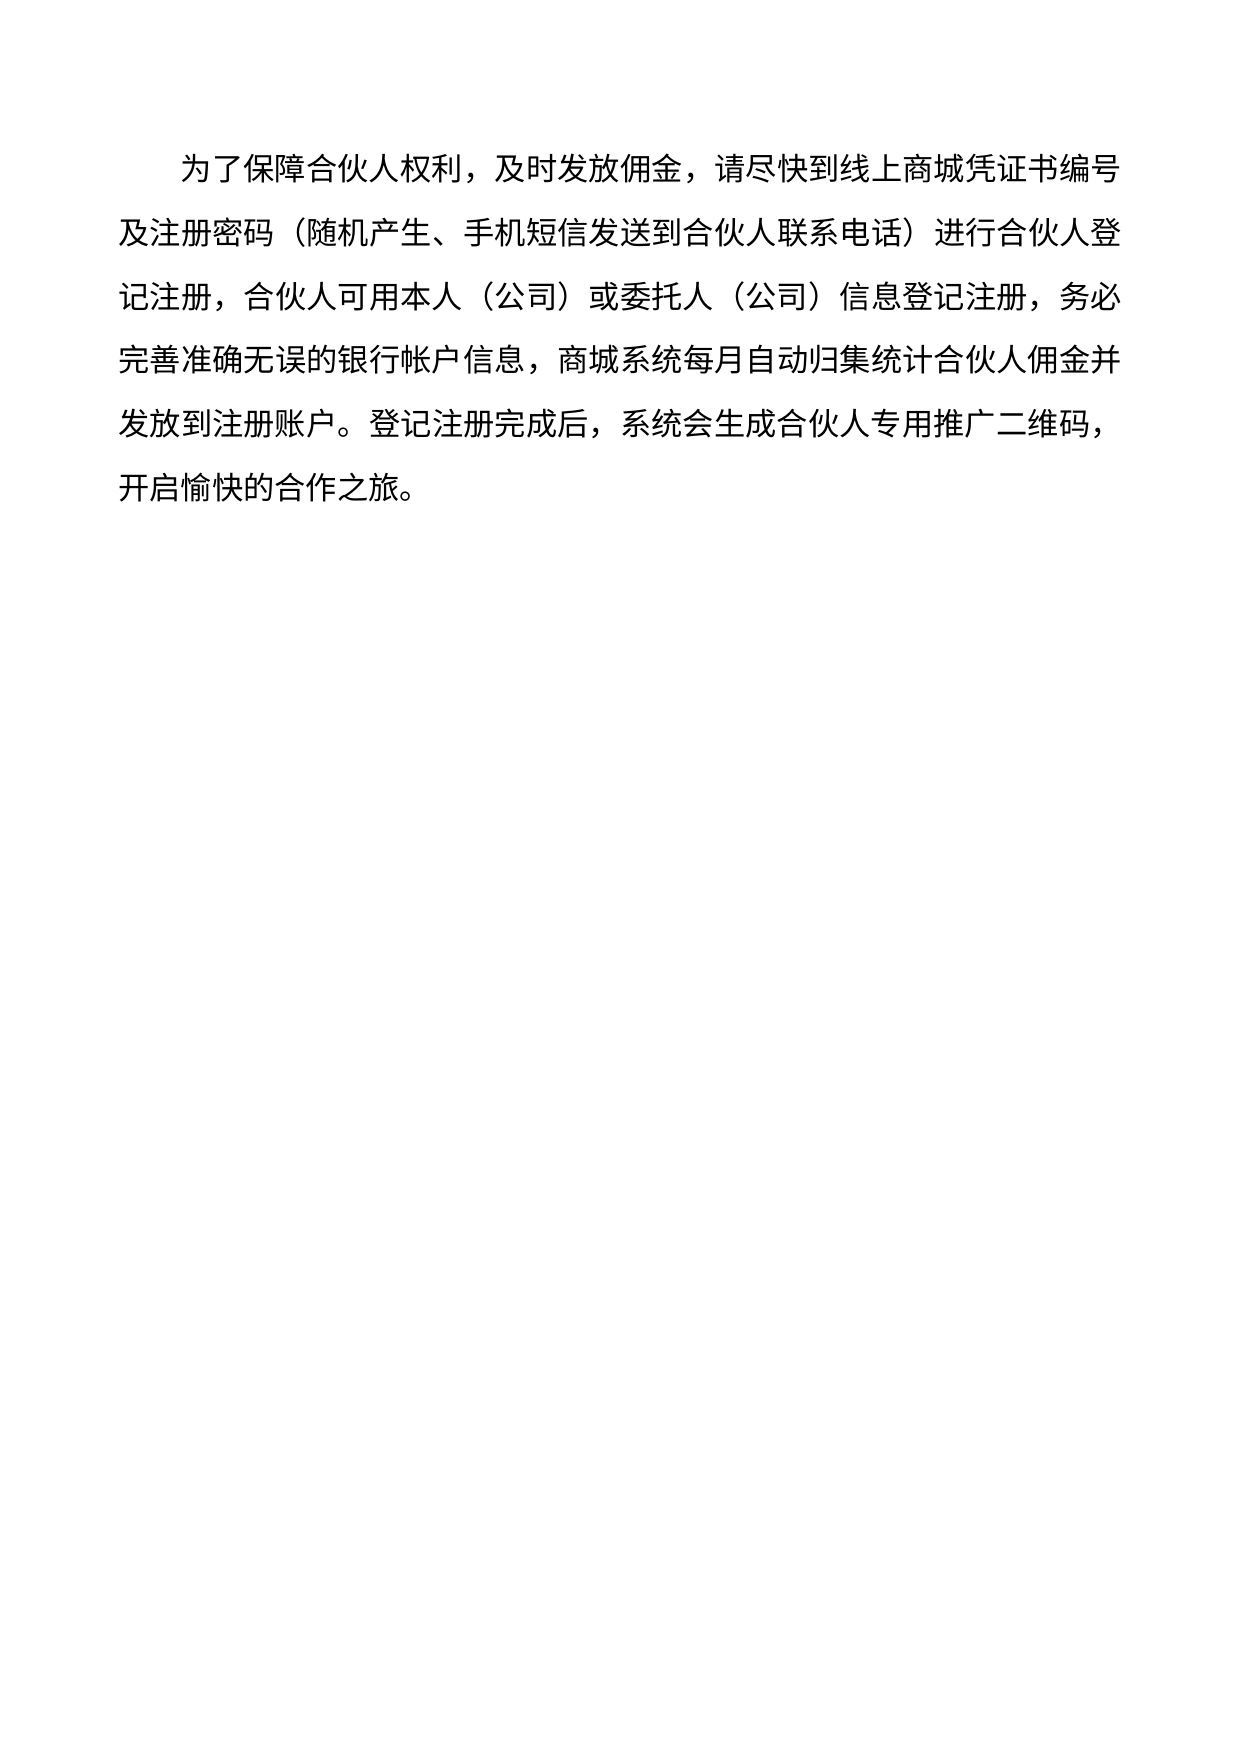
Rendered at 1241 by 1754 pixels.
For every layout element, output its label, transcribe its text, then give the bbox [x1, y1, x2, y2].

text 为了保障合伙人权利，及时发放佣金，请尽快到线上商城凭证书编号及注册密码（随机产生、手机短信发送到合伙人联系电话）进行合伙人登记注册，合伙人可用本人（公司）或委托人（公司）信息登记注册，务必完善准确无误的银行帐户信息，商城系统每月自动归集统计合伙人佣金并发放到注册账户。登记注册完成后，系统会生成合伙人专用推广二维码，开启愉快的合作之旅。 [118, 147, 1122, 509]
